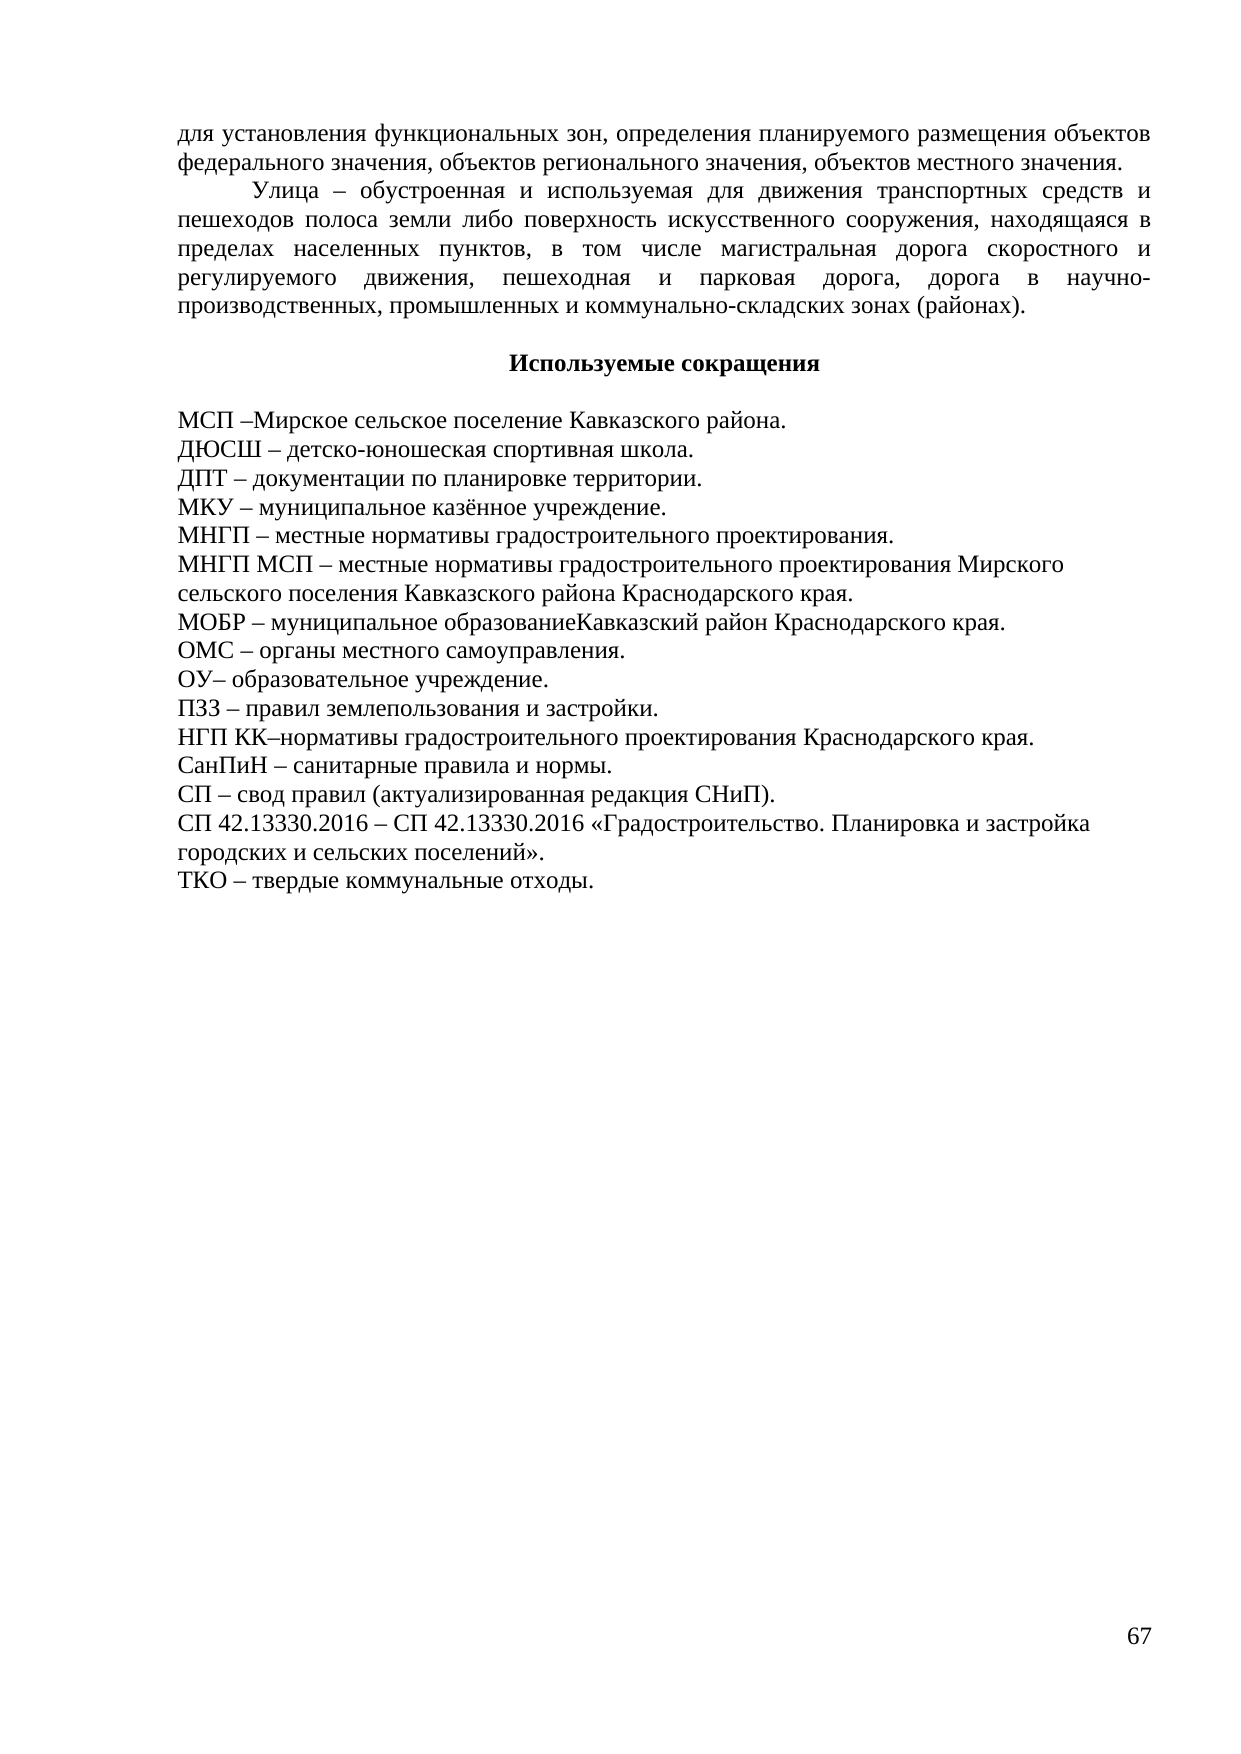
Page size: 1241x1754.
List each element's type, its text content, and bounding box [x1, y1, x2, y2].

text ДЮСШ – детско-юношеская спортивная школа. [177, 434, 1152, 463]
text СанПиН – санитарные правила и нормы. [177, 751, 1152, 779]
text ПЗЗ – правил землепользования и застройки. [177, 693, 1152, 722]
text СП 42.13330.2016 – СП 42.13330.2016 «Градостроительство. Планировка и застройка городских и сельских поселений». [177, 808, 1152, 866]
text Используемые сокращения [177, 348, 1152, 377]
text ОУ– образовательное учреждение. [177, 664, 1152, 693]
text МОБР – муниципальное образованиеКавказский район Краснодарского края. [177, 607, 1152, 636]
text ТКО – твердые коммунальные отходы. [177, 866, 1152, 894]
text Улица – обустроенная и используемая для движения транспортных средств и пешеходов полоса земли либо поверхность искусственного сооружения, находящаяся в пределах населенных пунктов, в том числе магистральная дорога скоростного и регулируемого движения, пешеходная и парковая дорога, дорога в научно-производственных, промышленных и коммунально-складских зонах (районах). [177, 176, 1152, 319]
text МНГП МСП – местные нормативы градостроительного проектирования Мирского сельского поселения Кавказского района Краснодарского края. [177, 549, 1152, 607]
text ОМС – органы местного самоуправления. [177, 636, 1152, 664]
text МКУ – муниципальное казённое учреждение. [177, 492, 1152, 521]
text МНГП – местные нормативы градостроительного проектирования. [177, 521, 1152, 549]
text ДПТ – документации по планировке территории. [177, 463, 1152, 492]
text НГП КК–нормативы градостроительного проектирования Краснодарского края. [177, 722, 1152, 751]
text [177, 118, 1152, 176]
text СП – свод правил (актуализированная редакция СНиП). [177, 779, 1152, 808]
text МСП –Мирское сельское поселение Кавказского района. [177, 406, 1152, 434]
